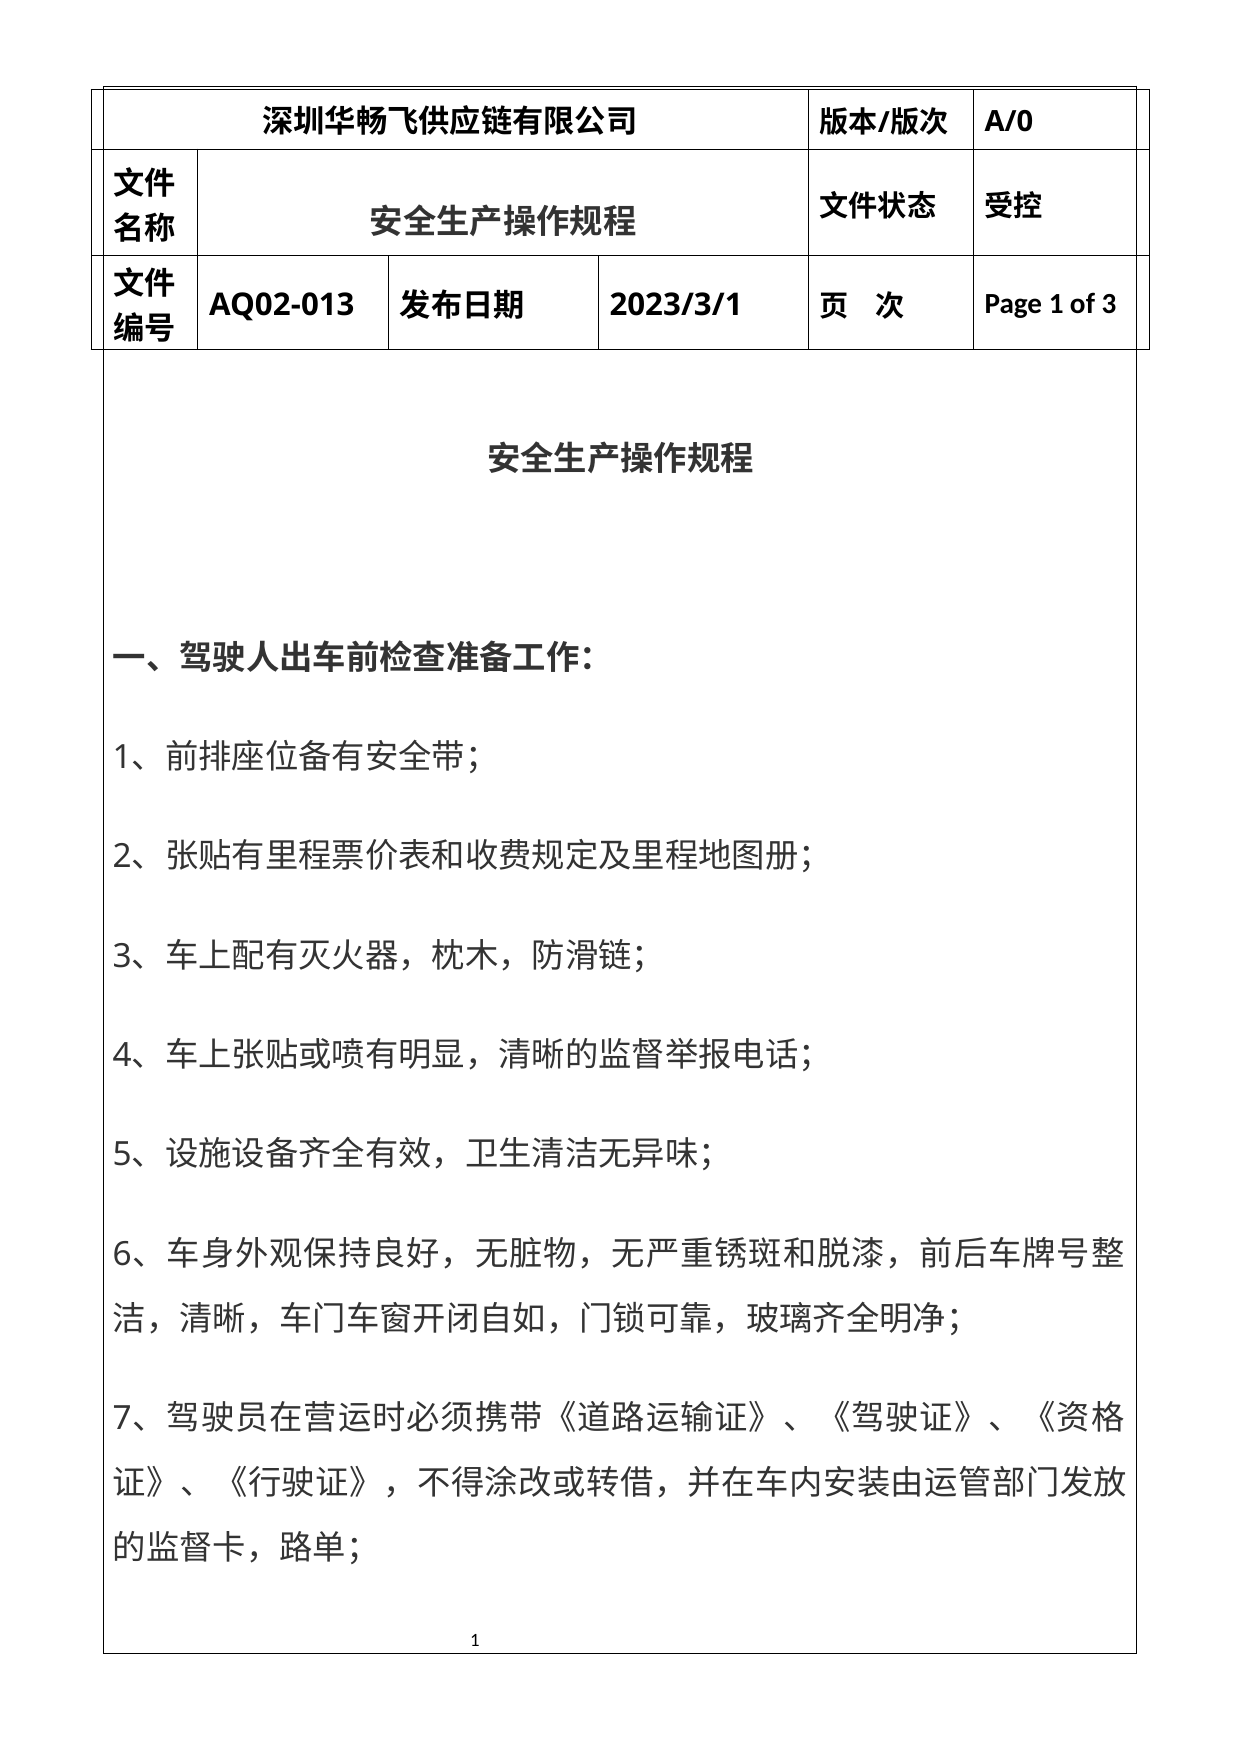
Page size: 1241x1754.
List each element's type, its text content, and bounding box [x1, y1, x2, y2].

text 5、设施设备齐全有效，卫生清洁无异味； [112, 1119, 1128, 1184]
text 6、车身外观保持良好，无脏物，无严重锈斑和脱漆，前后车牌号整洁，清晰，车门车窗开闭自如，门锁可靠，玻璃齐全明净； [112, 1218, 1128, 1348]
text 7、驾驶员在营运时必须携带《道路运输证》、《驾驶证》、《资格证》、《行驶证》，不得涂改或转借，并在车内安装由运管部门发放的监督卡，路单； [112, 1383, 1128, 1578]
text 1、前排座位备有安全带； [112, 721, 1128, 786]
text 4、车上张贴或喷有明显，清晰的监督举报电话； [112, 1019, 1128, 1084]
text 3、车上配有灭火器，枕木，防滑链； [112, 920, 1128, 985]
text 安全生产操作规程 [112, 423, 1128, 488]
text 2、张贴有里程票价表和收费规定及里程地图册； [112, 821, 1128, 886]
text 一、驾驶人出车前检查准备工作： [112, 622, 1128, 687]
